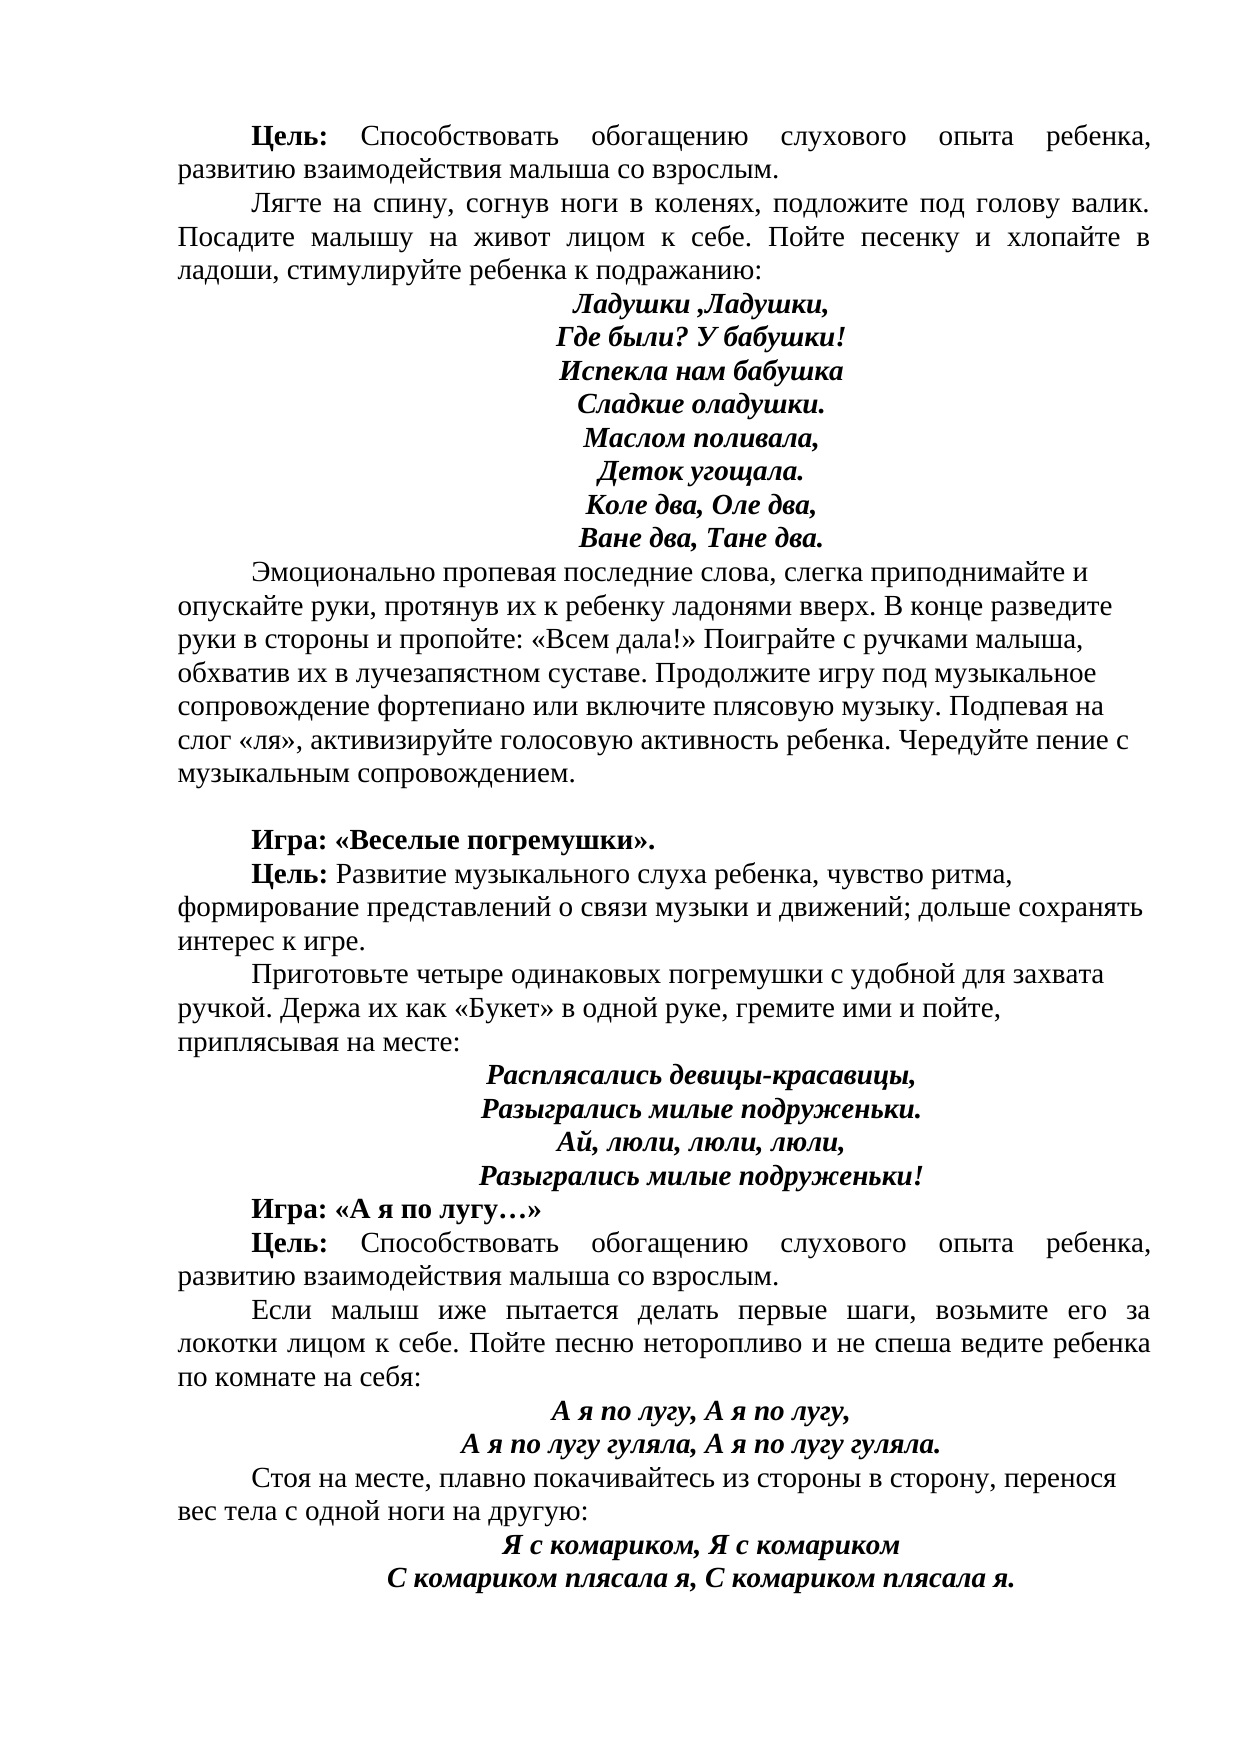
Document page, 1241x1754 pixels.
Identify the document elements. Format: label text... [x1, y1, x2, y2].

text Я с комариком, Я с комариком [177, 1527, 1152, 1560]
text Расплясались девицы-красавицы, [177, 1057, 1152, 1091]
text Коле два, Оле два, [177, 487, 1152, 521]
text С комариком плясала я, С комариком плясала я. [177, 1560, 1152, 1594]
text Если малыш иже пытается делать первые шаги, возьмите его за локотки лицом к себе. Пойте песню неторопливо и не спеша ведите ребенка по комнате на себя: [177, 1292, 1152, 1393]
text А я по лугу, А я по лугу, [177, 1393, 1152, 1426]
text Сладкие оладушки. [177, 386, 1152, 420]
text Ладушки ,Ладушки, [177, 286, 1152, 319]
text Где были? У бабушки! [177, 319, 1152, 353]
text Игра: «А я по лугу…» [177, 1191, 1152, 1225]
text Испекла нам бабушка [177, 353, 1152, 386]
text Цель: Способствовать обогащению слухового опыта ребенка, развитию взаимодействия малыша со взрослым. [177, 1225, 1152, 1292]
text Приготовьте четыре одинаковых погремушки с удобной для захвата ручкой. Держа их как «Букет» в одной руке, гремите ими и пойте, приплясывая на месте: [177, 957, 1152, 1057]
text Маслом поливала, [177, 420, 1152, 453]
text Разыгрались милые подруженьки. [177, 1091, 1152, 1124]
text Цель: Способствовать обогащению слухового опыта ребенка, развитию взаимодействия малыша со взрослым. [177, 118, 1152, 185]
text Цель: Развитие музыкального слуха ребенка, чувство ритма, формирование представлений о связи музыки и движений; дольше сохранять интерес к игре. [177, 856, 1152, 957]
text Игра: «Веселые погремушки». [177, 822, 1152, 856]
text Разыгрались милые подруженьки! [177, 1158, 1152, 1191]
text Ай, люли, люли, люли, [177, 1124, 1152, 1158]
text Деток угощала. [177, 453, 1152, 487]
text Лягте на спину, согнув ноги в коленях, подложите под голову валик. Посадите малышу на живот лицом к себе. Пойте песенку и хлопайте в ладоши, стимулируйте ребенка к подражанию: [177, 185, 1152, 286]
text Ване два, Тане два. [177, 521, 1152, 554]
text А я по лугу гуляла, А я по лугу гуляла. [177, 1426, 1152, 1460]
text Стоя на месте, плавно покачивайтесь из стороны в сторону, перенося вес тела с одной ноги на другую: [177, 1460, 1152, 1527]
text Эмоционально пропевая последние слова, слегка приподнимайте и опускайте руки, протянув их к ребенку ладонями вверх. В конце разведите руки в стороны и пропойте: «Всем дала!» Поиграйте с ручками малыша, обхватив их в лучезапястном суставе. Продолжите игру под музыкальное сопровождение фортепиано или включите плясовую музыку. Подпевая на слог «ля», активизируйте голосовую активность ребенка. Чередуйте пение с музыкальным сопровождением. [177, 554, 1152, 789]
